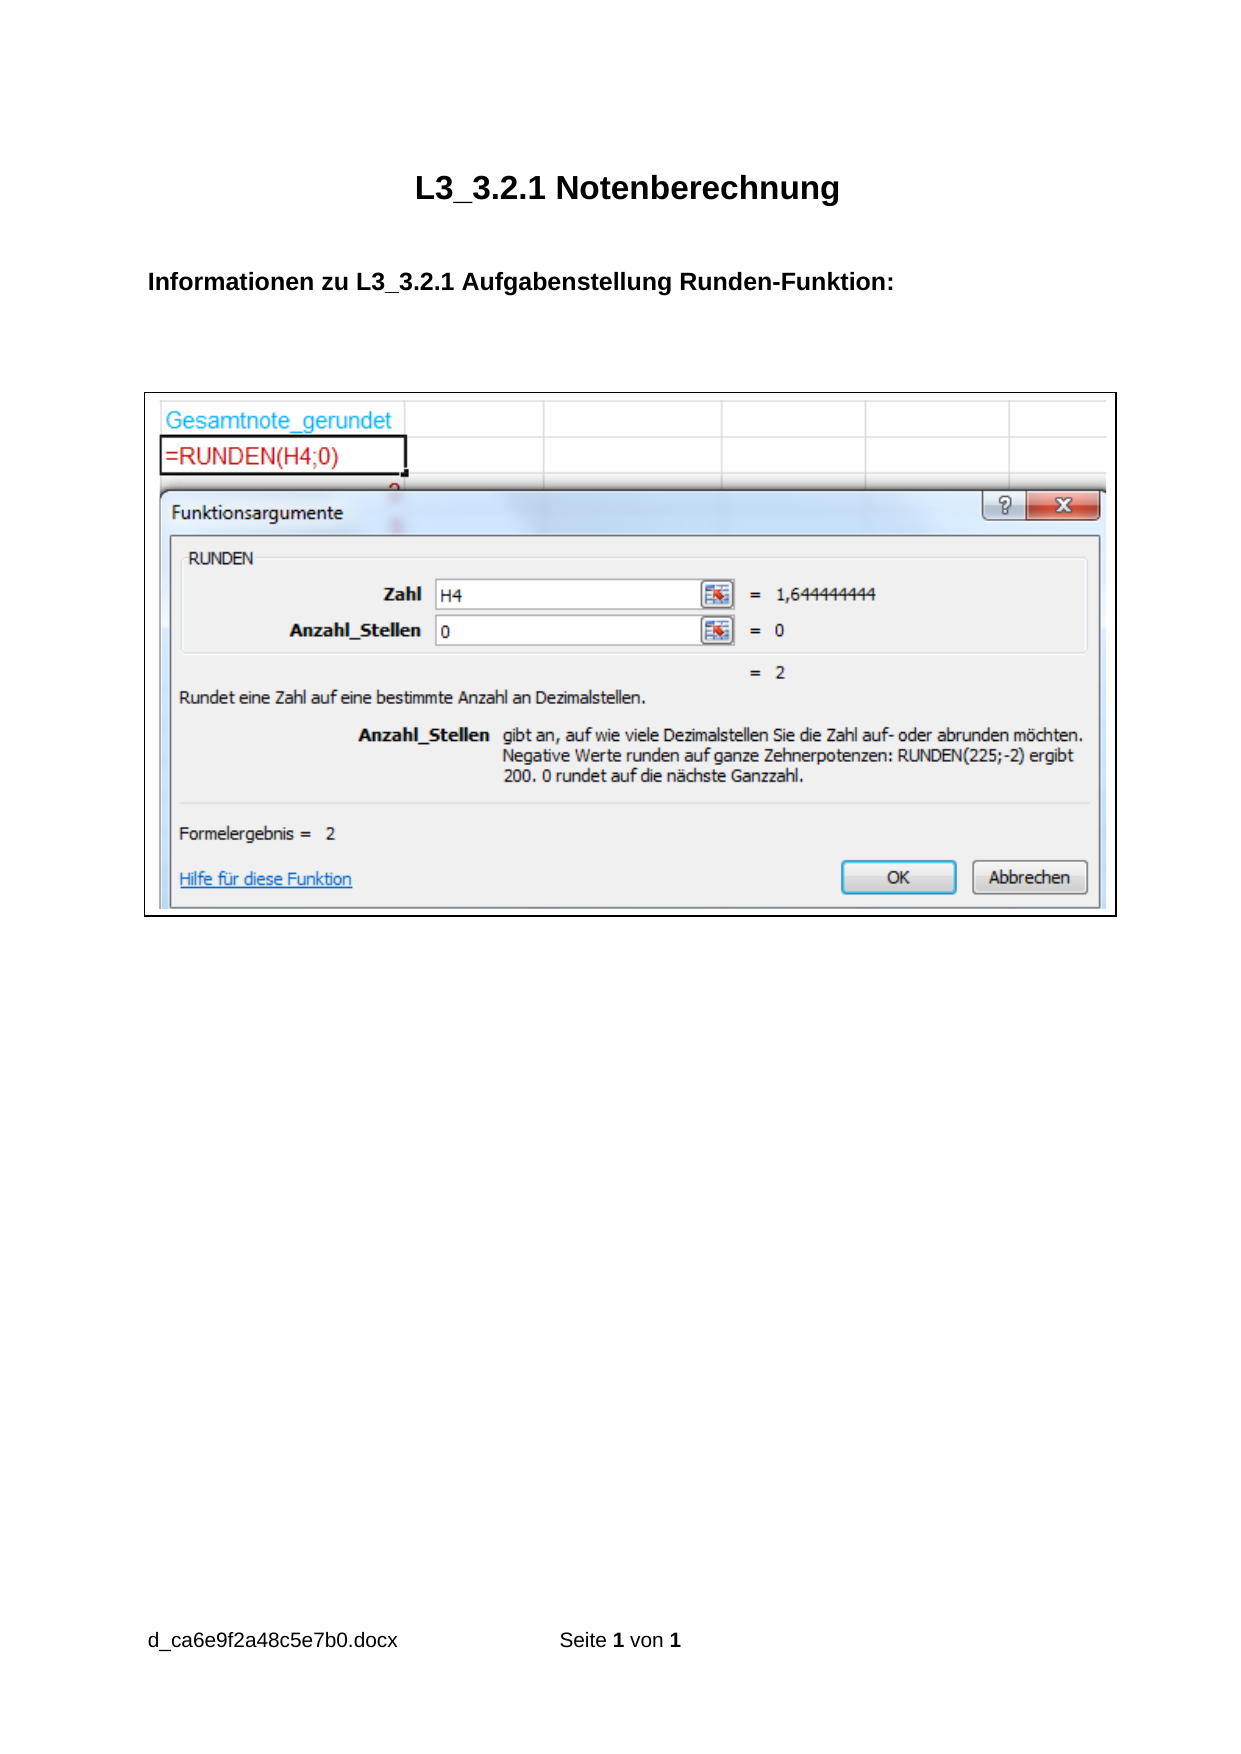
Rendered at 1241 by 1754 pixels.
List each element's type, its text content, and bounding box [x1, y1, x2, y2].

picture [159, 400, 1107, 909]
subtitle L3_3.2.1 Notenberechnung [148, 168, 1107, 207]
text Informationen zu L3_3.2.1 Aufgabenstellung Runden-Funktion: [148, 266, 1107, 295]
